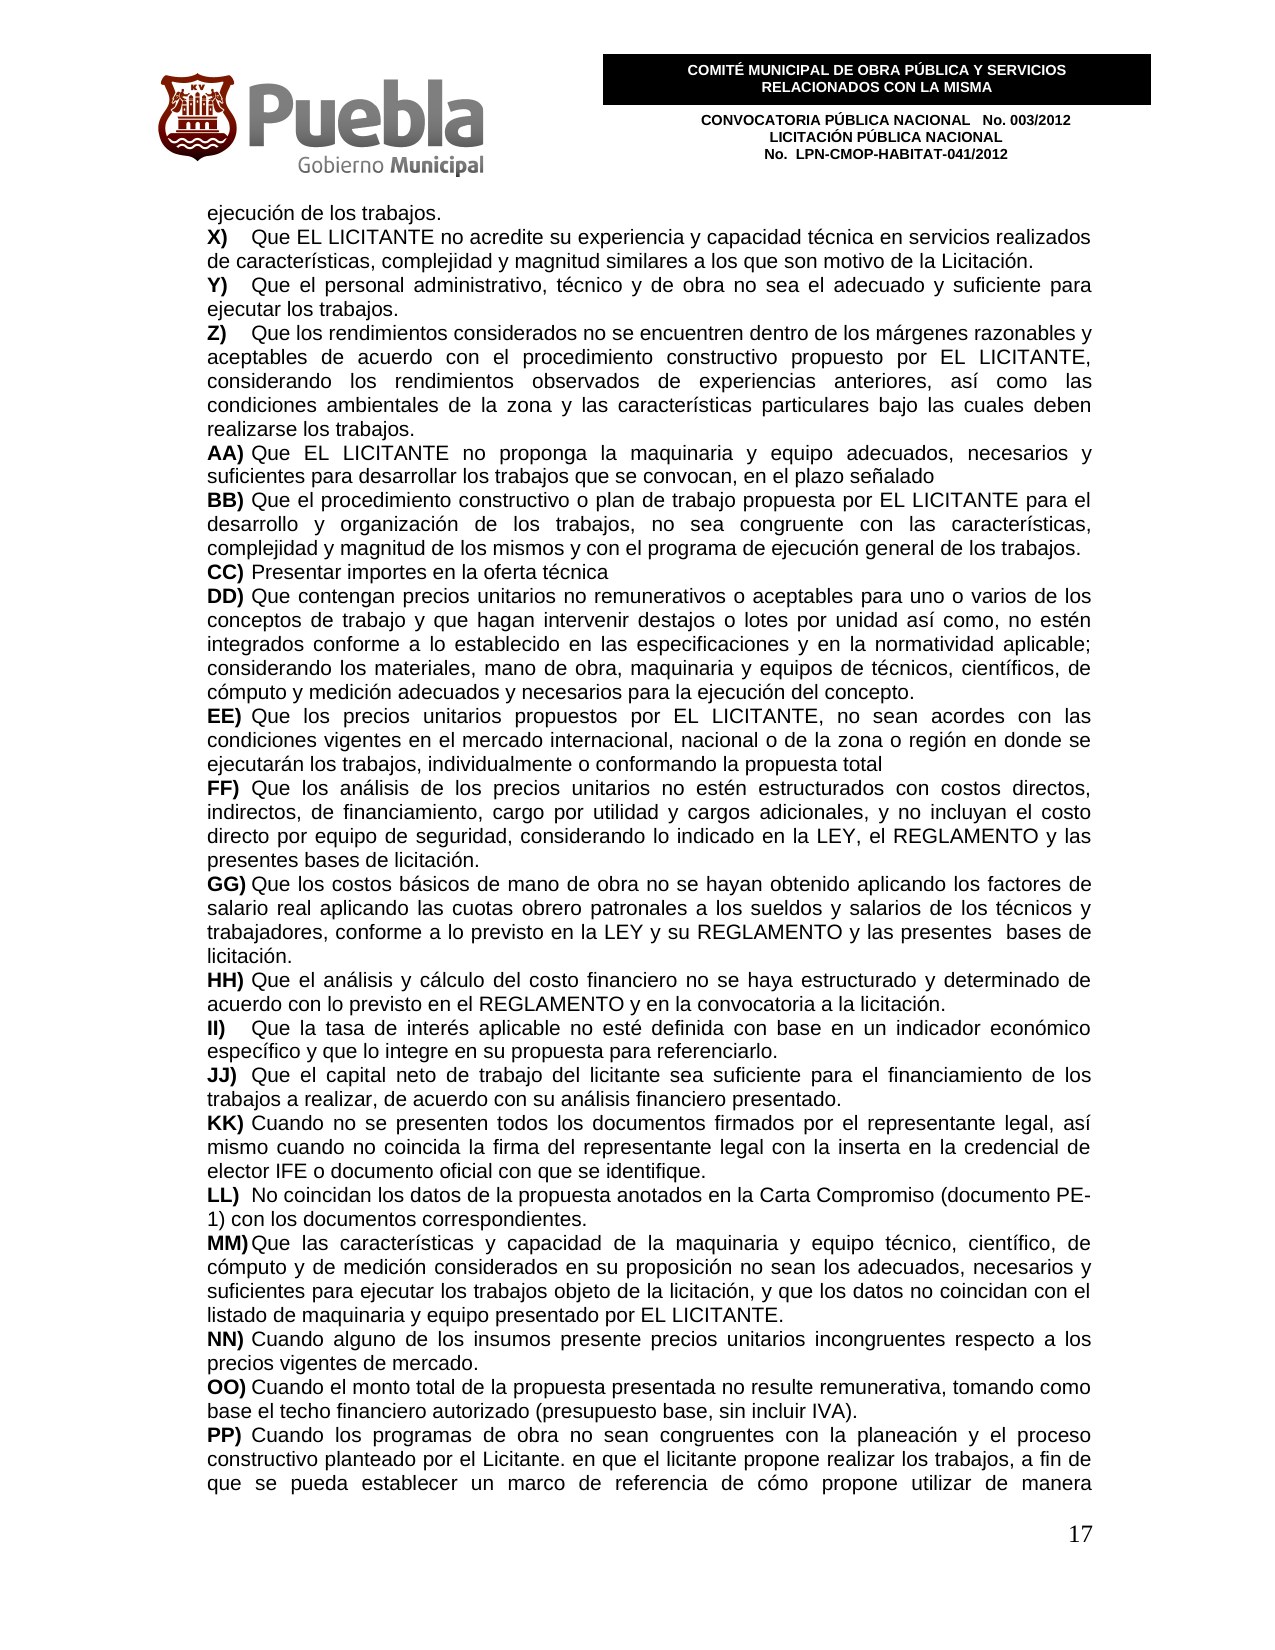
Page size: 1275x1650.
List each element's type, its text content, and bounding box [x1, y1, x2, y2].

list Que EL LICITANTE no proponga la maquinaria y equipo adecuados, necesarios y suficientes para desarrollar los trabajos que se convocan, en el plazo señalado [207, 440, 1093, 488]
list Que la tasa de interés aplicable no esté definida con base en un indicador económico específico y que lo integre en su propuesta para referenciarlo. [207, 1015, 1093, 1063]
list No coincidan los datos de la propuesta anotados en la Carta Compromiso (documento PE-1) con los documentos correspondientes. [207, 1183, 1093, 1231]
list Que EL LICITANTE no acredite su experiencia y capacidad técnica en servicios realizados de características, complejidad y magnitud similares a los que son motivo de la Licitación. [207, 225, 1093, 273]
list Que el procedimiento constructivo o plan de trabajo propuesta por EL LICITANTE para el desarrollo y organización de los trabajos, no sea congruente con las características, complejidad y magnitud de los mismos y con el programa de ejecución general de los trabajos. [207, 488, 1093, 560]
list Que las características y capacidad de la maquinaria y equipo técnico, científico, de cómputo y de medición considerados en su proposición no sean los adecuados, necesarios y suficientes para ejecutar los trabajos objeto de la licitación, y que los datos no coincidan con el listado de maquinaria y equipo presentado por EL LICITANTE. [207, 1231, 1093, 1327]
list Que los análisis de los precios unitarios no estén estructurados con costos directos, indirectos, de financiamiento, cargo por utilidad y cargos adicionales, y no incluyan el costo directo por equipo de seguridad, considerando lo indicado en la LEY, el REGLAMENTO y las presentes bases de licitación. [207, 776, 1093, 872]
list Que el análisis y cálculo del costo financiero no se haya estructurado y determinado de acuerdo con lo previsto en el REGLAMENTO y en la convocatoria a la licitación. [207, 967, 1093, 1015]
list Que contengan precios unitarios no remunerativos o aceptables para uno o varios de los conceptos de trabajo y que hagan intervenir destajos o lotes por unidad así como, no estén integrados conforme a lo establecido en las especificaciones y en la normatividad aplicable; considerando los materiales, mano de obra, maquinaria y equipos de técnicos, científicos, de cómputo y medición adecuados y necesarios para la ejecución del concepto. [207, 584, 1093, 704]
list Cuando alguno de los insumos presente precios unitarios incongruentes respecto a los precios vigentes de mercado. [207, 1327, 1093, 1375]
list Que el capital neto de trabajo del licitante sea suficiente para el financiamiento de los trabajos a realizar, de acuerdo con su análisis financiero presentado. [207, 1063, 1093, 1111]
picture [158, 73, 484, 177]
list Cuando el monto total de la propuesta presentada no resulte remunerativa, tomando como base el techo financiero autorizado (presupuesto base, sin incluir IVA). [207, 1375, 1093, 1423]
list Presentar importes en la oferta técnica [207, 560, 1093, 584]
list Cuando no se presenten todos los documentos firmados por el representante legal, así mismo cuando no coincida la firma del representante legal con la inserta en la credencial de elector IFE o documento oficial con que se identifique. [207, 1111, 1093, 1183]
list Que los costos básicos de mano de obra no se hayan obtenido aplicando los factores de salario real aplicando las cuotas obrero patronales a los sueldos y salarios de los técnicos y trabajadores, conforme a lo previsto en la LEY y su REGLAMENTO y las presentes bases de licitación. [207, 872, 1093, 967]
list Que los precios unitarios propuestos por EL LICITANTE, no sean acordes con las condiciones vigentes en el mercado internacional, nacional o de la zona o región en donde se ejecutarán los trabajos, individualmente o conformando la propuesta total [207, 704, 1093, 776]
list Que los rendimientos considerados no se encuentren dentro de los márgenes razonables y aceptables de acuerdo con el procedimiento constructivo propuesto por EL LICITANTE, considerando los rendimientos observados de experiencias anteriores, así como las condiciones ambientales de la zona y las características particulares bajo las cuales deben realizarse los trabajos. [207, 321, 1093, 440]
list Que el personal administrativo, técnico y de obra no sea el adecuado y suficiente para ejecutar los trabajos. [207, 273, 1093, 321]
